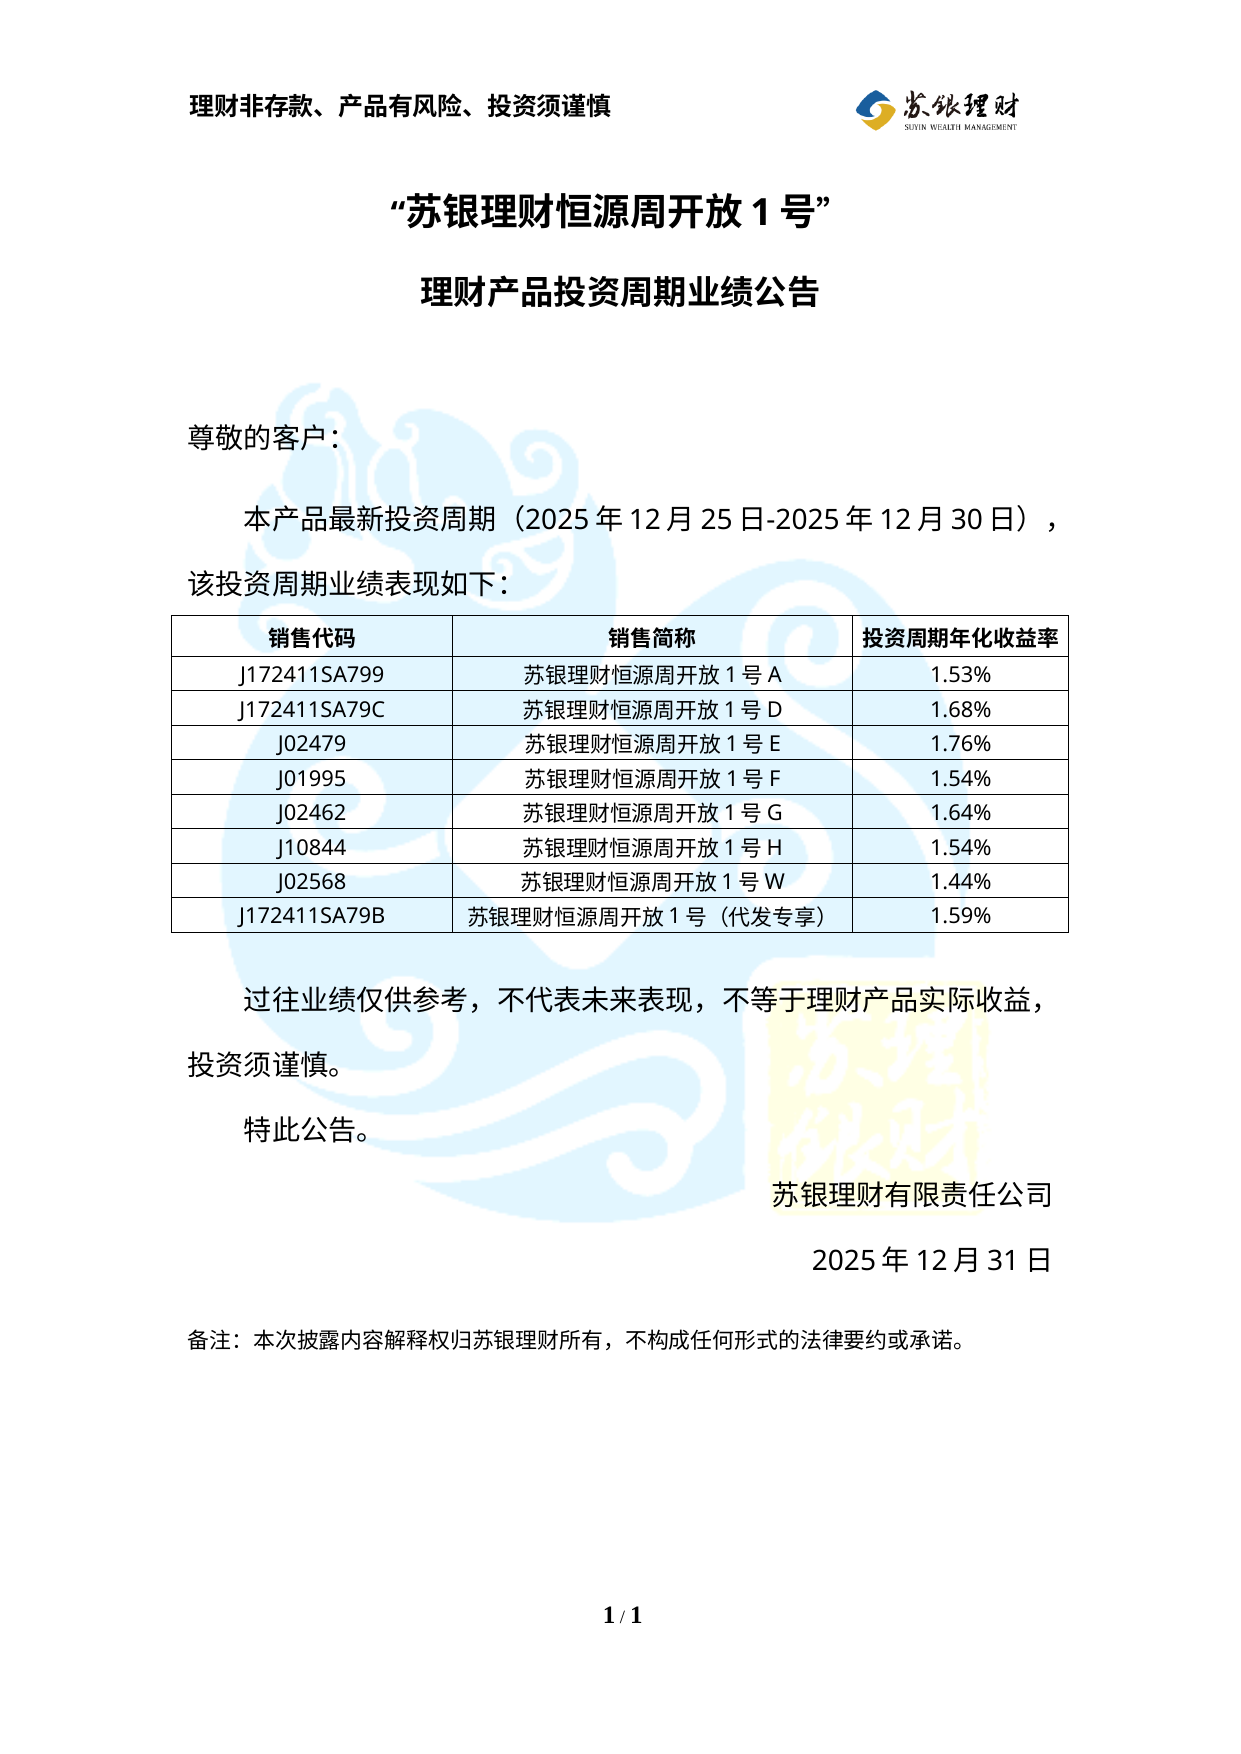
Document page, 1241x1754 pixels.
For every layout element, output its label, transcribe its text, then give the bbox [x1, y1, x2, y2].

text 理财产品投资周期业绩公告 [187, 258, 1053, 323]
table_header 销售代码 [172, 616, 452, 656]
table_cell 1.59% [853, 898, 1068, 932]
table_cell J172411SA799 [172, 657, 452, 690]
table_cell 苏银理财恒源周开放1号D [453, 691, 852, 725]
table_cell 1.68% [853, 691, 1068, 725]
table_cell J10844 [172, 829, 452, 863]
table_cell J01995 [172, 760, 452, 794]
text 2025年12月31日 [187, 1225, 1053, 1290]
table_cell 1.53% [853, 657, 1068, 690]
text 尊敬的客户： [187, 404, 1053, 469]
table_cell 苏银理财恒源周开放1号F [453, 760, 852, 794]
table_cell 1.54% [853, 760, 1068, 794]
table_cell 1.76% [853, 726, 1068, 759]
table_cell J02479 [172, 726, 452, 759]
table_cell 苏银理财恒源周开放1号A [453, 657, 852, 690]
table_cell J172411SA79C [172, 691, 452, 725]
table_cell 苏银理财恒源周开放1号E [453, 726, 852, 759]
table_cell 1.64% [853, 795, 1068, 828]
text 苏银理财有限责任公司 [187, 1160, 1053, 1225]
text 过往业绩仅供参考，不代表未来表现，不等于理财产品实际收益，投资须谨慎。 [187, 965, 1053, 1095]
text “苏银理财恒源周开放1号” [187, 176, 1053, 241]
table_header 投资周期年化收益率 [853, 616, 1068, 656]
table_cell J02568 [172, 864, 452, 897]
picture [831, 73, 1049, 143]
table_cell 1.54% [853, 829, 1068, 863]
table_cell J172411SA79B [172, 898, 452, 932]
table_cell 苏银理财恒源周开放1号G [453, 795, 852, 828]
table_cell 1.44% [853, 864, 1068, 897]
table_cell J02462 [172, 795, 452, 828]
table_cell 苏银理财恒源周开放1号（代发专享） [453, 898, 852, 932]
table_cell 苏银理财恒源周开放1号W [453, 864, 852, 897]
text 特此公告。 [187, 1095, 1053, 1160]
table_cell 苏银理财恒源周开放1号H [453, 829, 852, 863]
text 备注：本次披露内容解释权归苏银理财所有，不构成任何形式的法律要约或承诺。 [187, 1323, 1053, 1355]
table_header 销售简称 [453, 616, 852, 656]
text 本产品最新投资周期（2025年12月25日-2025年12月30日），该投资周期业绩表现如下： [187, 485, 1053, 615]
